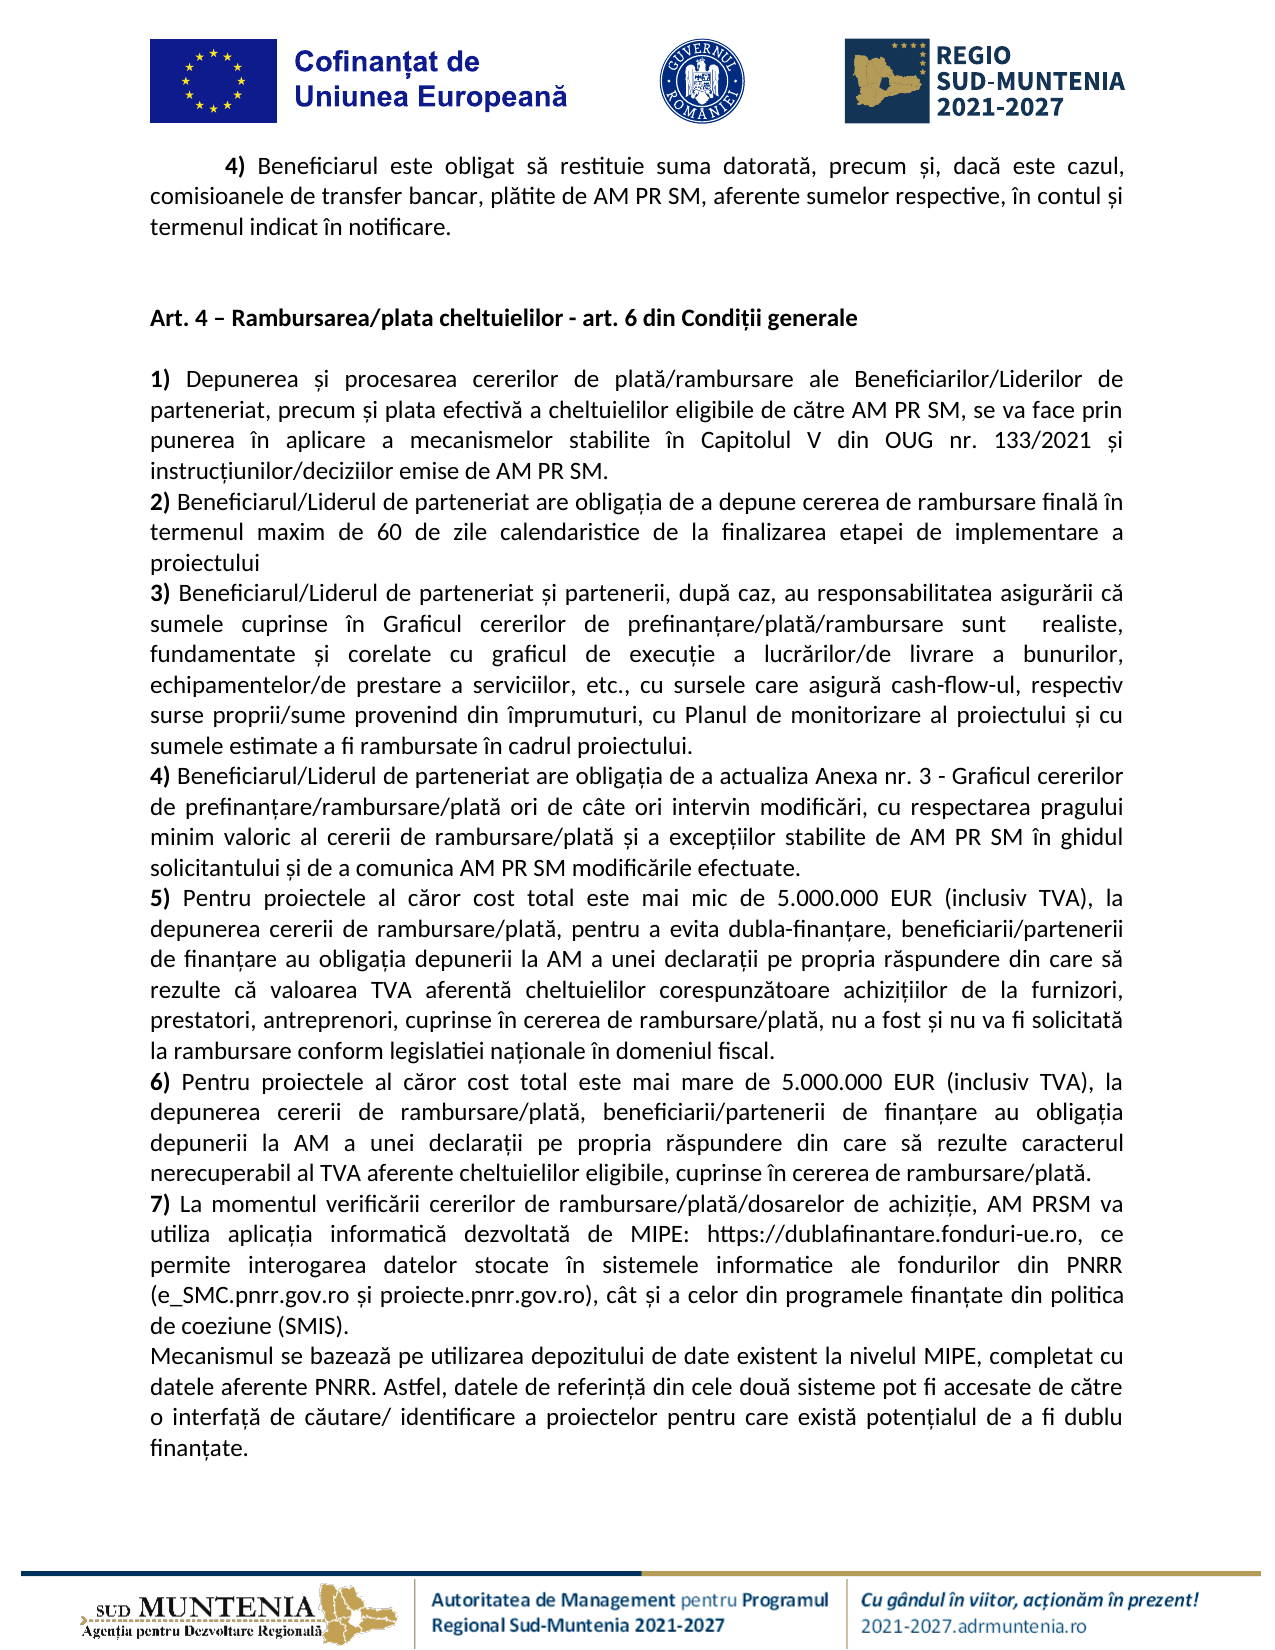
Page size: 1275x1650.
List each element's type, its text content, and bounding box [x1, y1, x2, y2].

text 3) Beneficiarul/Liderul de parteneriat și partenerii, după caz, au responsabilitatea asigurării că sumele cuprinse în Graficul cererilor de prefinanțare/plată/rambursare sunt realiste, fundamentate și corelate cu graficul de execuție a lucrărilor/de livrare a bunurilor, echipamentelor/de prestare a serviciilor, etc., cu sursele care asigură cash-flow-ul, respectiv surse proprii/sume provenind din împrumuturi, cu Planul de monitorizare al proiectului și cu sumele estimate a fi rambursate în cadrul proiectului. [150, 577, 1125, 760]
list 4) Beneficiarul este obligat să restituie suma datorată, precum şi, dacă este cazul, comisioanele de transfer bancar, plătite de AM PR SM, aferente sumelor respective, în contul și termenul indicat în notificare. [150, 150, 1125, 242]
text 5) Pentru proiectele al căror cost total este mai mic de 5.000.000 EUR (inclusiv TVA), la depunerea cererii de rambursare/plată, pentru a evita dubla-finanțare, beneficiarii/partenerii de finanțare au obligația depunerii la AM a unei declarații pe propria răspundere din care să rezulte că valoarea TVA aferentă cheltuielilor corespunzătoare achizițiilor de la furnizori, prestatori, antreprenori, cuprinse în cererea de rambursare/plată, nu a fost și nu va fi solicitată la rambursare conform legislatiei naționale în domeniul fiscal. [150, 882, 1125, 1066]
picture [21, 1571, 1262, 1650]
text 4) Beneficiarul/Liderul de parteneriat are obligația de a actualiza Anexa nr. 3 - Graficul cererilor de prefinanțare/rambursare/plată ori de câte ori intervin modificări, cu respectarea pragului minim valoric al cererii de rambursare/plată și a excepțiilor stabilite de AM PR SM în ghidul solicitantului și de a comunica AM PR SM modificările efectuate. [150, 760, 1125, 882]
text Mecanismul se bazează pe utilizarea depozitului de date existent la nivelul MIPE, completat cu datele aferente PNRR. Astfel, datele de referință din cele două sisteme pot fi accesate de către o interfață de căutare/ identificare a proiectelor pentru care există potențialul de a fi dublu finanțate. [150, 1340, 1125, 1462]
text 7) La momentul verificării cererilor de rambursare/plată/dosarelor de achiziție, AM PRSM va utiliza aplicația informatică dezvoltată de MIPE: https://dublafinantare.fonduri-ue.ro, ce permite interogarea datelor stocate în sistemele informatice ale fondurilor din PNRR (e_SMC.pnrr.gov.ro și proiecte.pnrr.gov.ro), cât şi a celor din programele finanțate din politica de coeziune (SMIS). [150, 1188, 1125, 1340]
text 6) Pentru proiectele al căror cost total este mai mare de 5.000.000 EUR (inclusiv TVA), la depunerea cererii de rambursare/plată, beneficiarii/partenerii de finanțare au obligația depunerii la AM a unei declarații pe propria răspundere din care să rezulte caracterul nerecuperabil al TVA aferente cheltuielilor eligibile, cuprinse în cererea de rambursare/plată. [150, 1066, 1125, 1188]
text Art. 4 – Rambursarea/plata cheltuielilor - art. 6 din Condiții generale [150, 303, 1125, 333]
text 1) Depunerea și procesarea cererilor de plată/rambursare ale Beneficiarilor/Liderilor de parteneriat, precum și plata efectivă a cheltuielilor eligibile de către AM PR SM, se va face prin punerea în aplicare a mecanismelor stabilite în Capitolul V din OUG nr. 133/2021 și instrucțiunilor/deciziilor emise de AM PR SM. [150, 364, 1125, 486]
text 2) Beneficiarul/Liderul de parteneriat are obligația de a depune cererea de rambursare finală în termenul maxim de 60 de zile calendaristice de la finalizarea etapei de implementare a proiectului [150, 486, 1125, 577]
